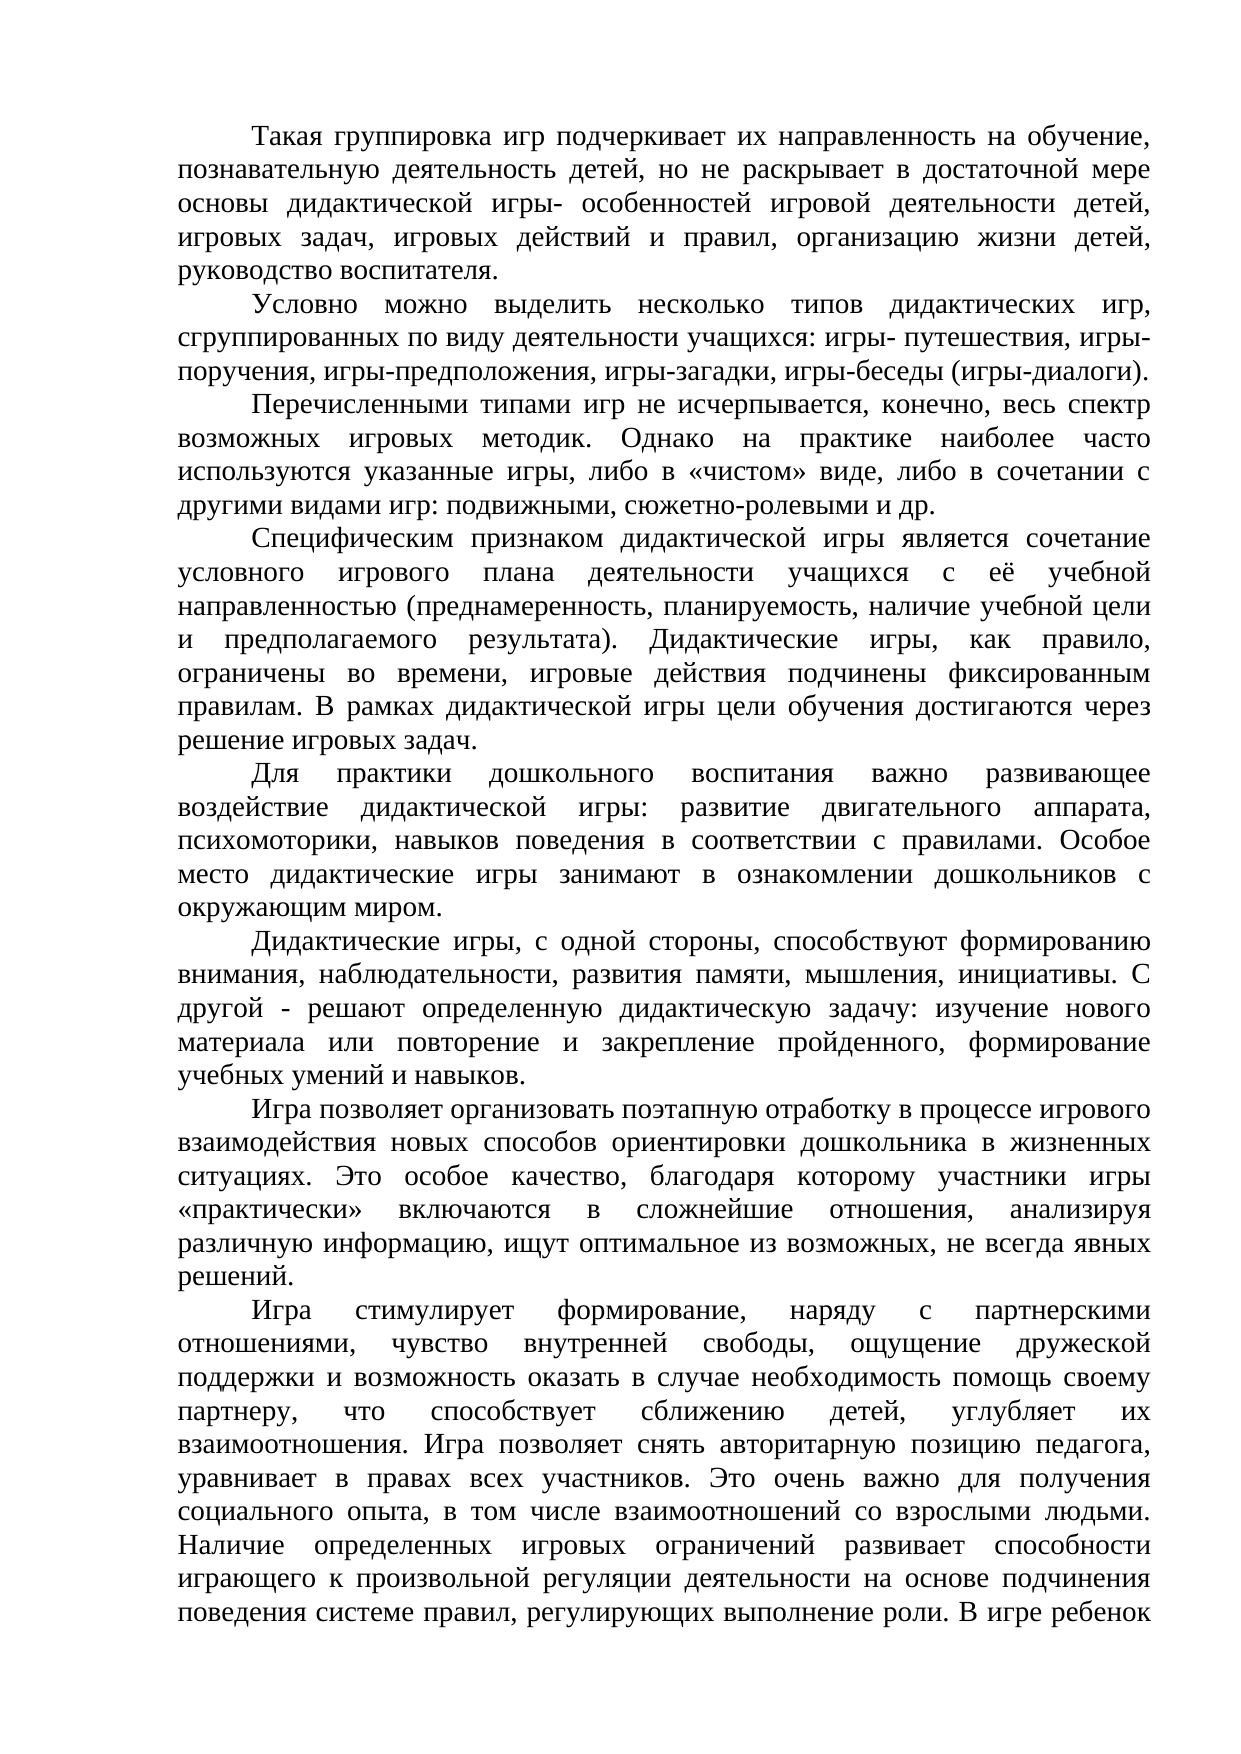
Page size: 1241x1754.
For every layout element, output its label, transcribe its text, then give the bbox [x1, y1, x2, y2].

text Перечисленными типами игр не исчерпывается, конечно, весь спектр возможных игровых методик. Однако на практике наиболее часто используются указанные игры, либо в «чистом» виде, либо в сочетании с другими видами игр: подвижными, сюжетно-ролевыми и др. [177, 386, 1152, 521]
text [177, 1292, 1152, 1627]
text Игра позволяет организовать поэтапную отработку в процессе игрового взаимодействия новых способов ориентировки дошкольника в жизненных ситуациях. Это особое качество, благодаря которому участники игры «практически» включаются в сложнейшие отношения, анализируя различную информацию, ищут оптимальное из возможных, не всегда явных решений. [177, 1091, 1152, 1292]
text Такая группировка игр подчеркивает их направленность на обучение, познавательную деятельность детей, но не раскрывает в достаточной мере основы дидактической игры- особенностей игровой деятельности детей, игровых задач, игровых действий и правил, организацию жизни детей, руководство воспитателя. [177, 118, 1152, 286]
text Для практики дошкольного воспитания важно развивающее воздействие дидактической игры: развитие двигательного аппарата, психомоторики, навыков поведения в соответствии с правилами. Особое место дидактические игры занимают в ознакомлении дошкольников с окружающим миром. [177, 755, 1152, 923]
text Специфическим признаком дидактической игры является сочетание условного игрового плана деятельности учащихся с её учебной направленностью (преднамеренность, планируемость, наличие учебной цели и предполагаемого результата). Дидактические игры, как правило, ограничены во времени, игровые действия подчинены фиксированным правилам. В рамках дидактической игры цели обучения достигаются через решение игровых задач. [177, 521, 1152, 755]
text Дидактические игры, с одной стороны, способствуют формированию внимания, наблюдательности, развития памяти, мышления, инициативы. С другой - решают определенную дидактическую задачу: изучение нового материала или повторение и закрепление пройденного, формирование учебных умений и навыков. [177, 923, 1152, 1091]
text Условно можно выделить несколько типов дидактических игр, сгруппированных по виду деятельности учащихся: игры- путешествия, игры- поручения, игры-предположения, игры-загадки, игры-беседы (игры-диалоги). [177, 286, 1152, 386]
